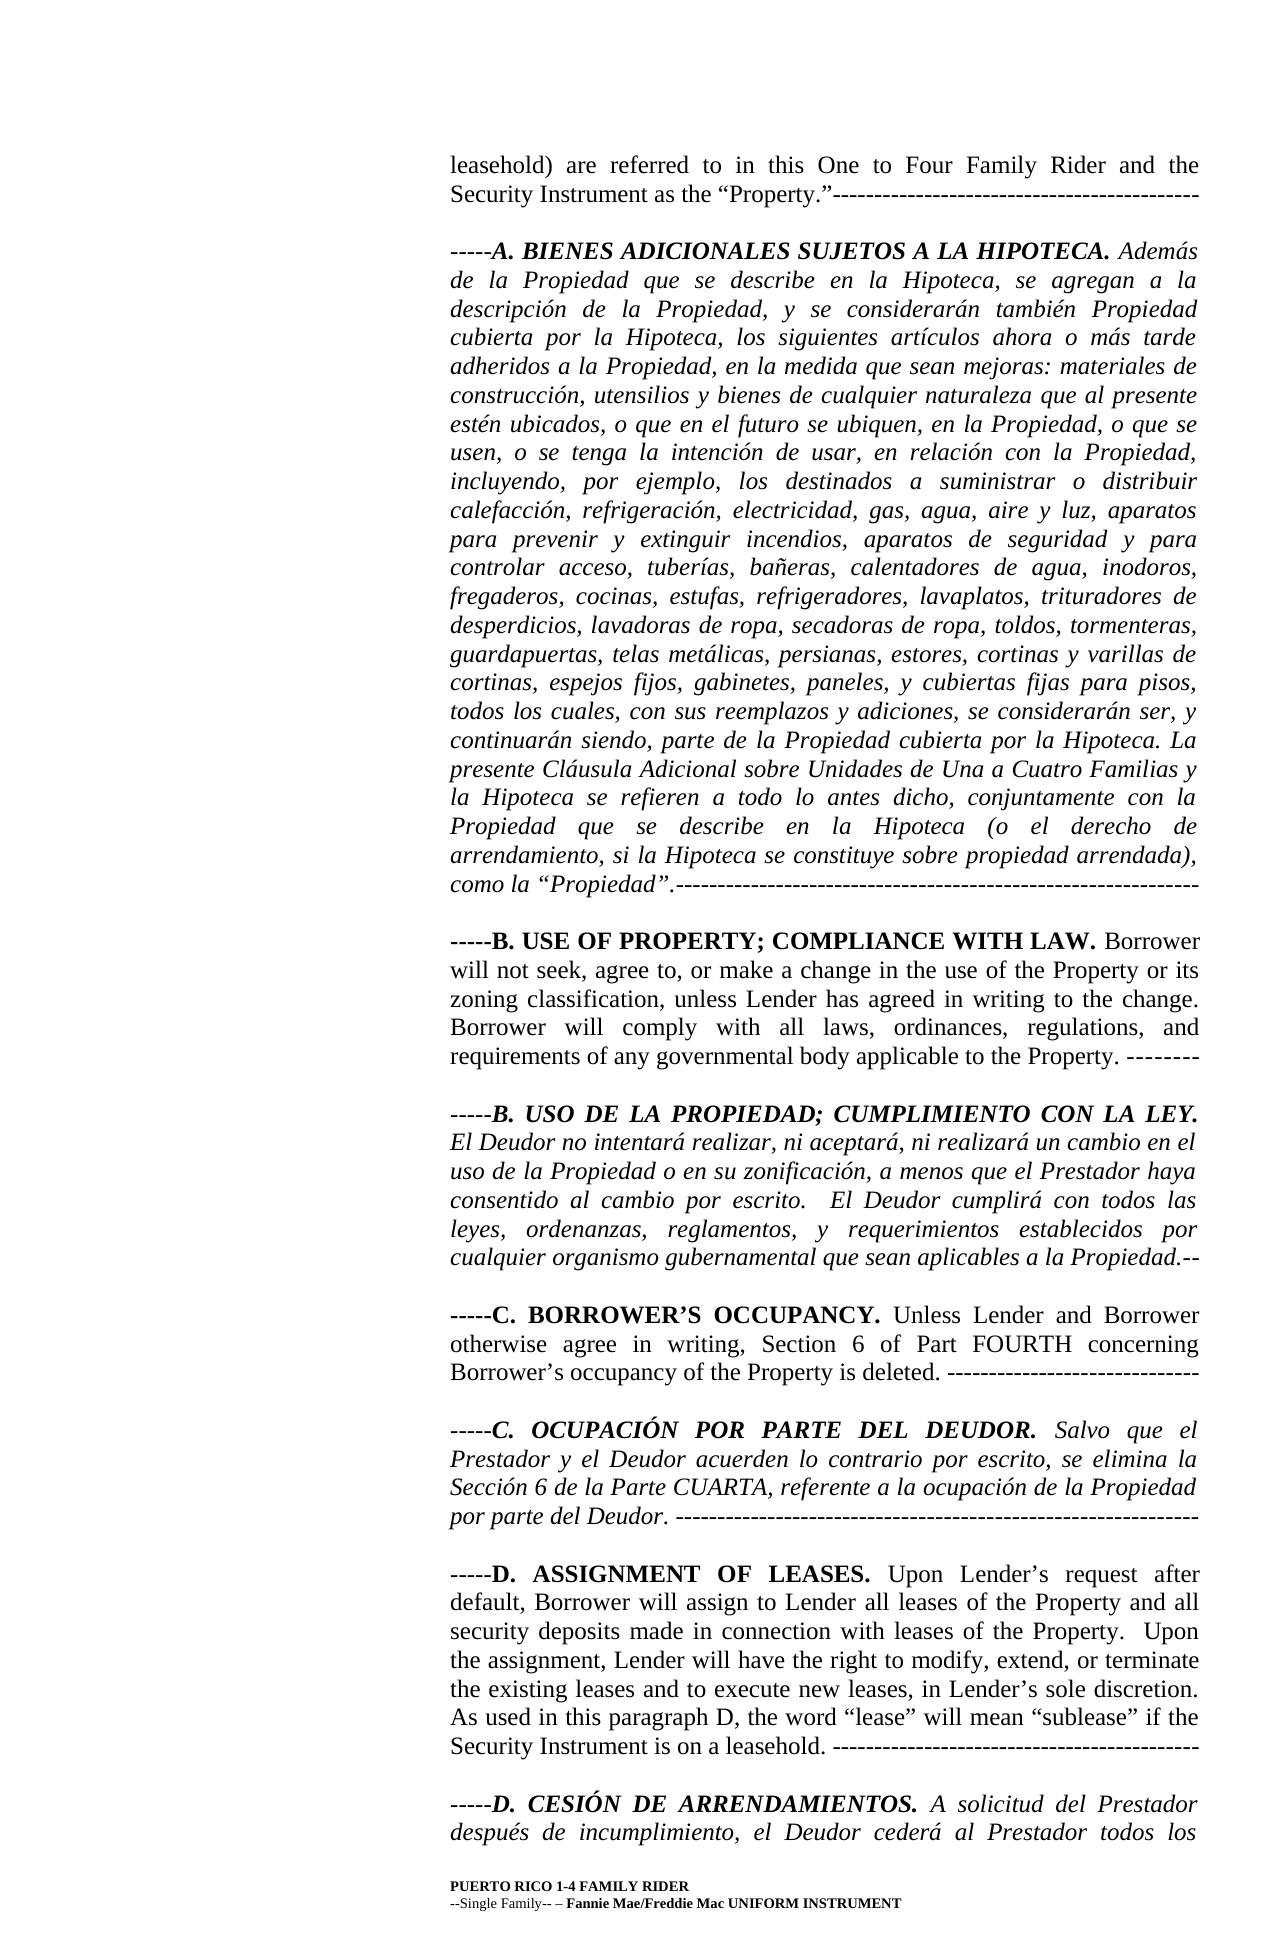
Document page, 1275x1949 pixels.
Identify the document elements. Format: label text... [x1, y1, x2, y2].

text -----C. OCUPACIÓN POR PARTE DEL DEUDOR. Salvo que el Prestador y el Deudor acuerden lo contrario por escrito, se elimina la Sección 6 de la Parte CUARTA, referente a la ocupación de la Propiedad por parte del Deudor. [450, 1415, 1200, 1530]
text -----B. USE OF PROPERTY; COMPLIANCE WITH LAW. Borrower will not seek, agree to, or make a change in the use of the Property or its zoning classification, unless Lender has agreed in writing to the change. Borrower will comply with all laws, ordinances, regulations, and requirements of any governmental body applicable to the Property. [450, 926, 1200, 1070]
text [450, 1789, 1200, 1846]
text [450, 150, 1200, 207]
text -----C. BORROWER’S OCCUPANCY. Unless Lender and Borrower otherwise agree in writing, Section 6 of Part FOURTH concerning Borrower’s occupancy of the Property is deleted. [450, 1300, 1200, 1386]
text -----A. BIENES ADICIONALES SUJETOS A LA HIPOTECA. Además de la Propiedad que se describe en la Hipoteca, se agregan a la descripción de la Propiedad, y se considerarán también Propiedad cubierta por la Hipoteca, los siguientes artículos ahora o más tarde adheridos a la Propiedad, en la medida que sean mejoras: materiales de construcción, utensilios y bienes de cualquier naturaleza que al presente estén ubicados, o que en el futuro se ubiquen, en la Propiedad, o que se usen, o se tenga la intención de usar, en relación con la Propiedad, incluyendo, por ejemplo, los destinados a suministrar o distribuir calefacción, refrigeración, electricidad, gas, agua, aire y luz, aparatos para prevenir y extinguir incendios, aparatos de seguridad y para controlar acceso, tuberías, bañeras, calentadores de agua, inodoros, fregaderos, cocinas, estufas, refrigeradores, lavaplatos, trituradores de desperdicios, lavadoras de ropa, secadoras de ropa, toldos, tormenteras, guardapuertas, telas metálicas, persianas, estores, cortinas y varillas de cortinas, espejos fijos, gabinetes, paneles, y cubiertas fijas para pisos, todos los cuales, con sus reemplazos y adiciones, se considerarán ser, y continuarán siendo, parte de la Propiedad cubierta por la Hipoteca. La presente Cláusula Adicional sobre Unidades de Una a Cuatro Familias y la Hipoteca se refieren a todo lo antes dicho, conjuntamente con la Propiedad que se describe en la Hipoteca (o el derecho de arrendamiento, si la Hipoteca se constituye sobre propiedad arrendada), como la “Propiedad”. [450, 236, 1200, 897]
text -----D. ASSIGNMENT OF LEASES. Upon Lender’s request after default, Borrower will assign to Lender all leases of the Property and all security deposits made in connection with leases of the Property. Upon the assignment, Lender will have the right to modify, extend, or terminate the existing leases and to execute new leases, in Lender’s sole discretion. As used in this paragraph D, the word “lease” will mean “sublease” if the Security Instrument is on a leasehold. [450, 1559, 1200, 1760]
text -----B. USO DE LA PROPIEDAD; CUMPLIMIENTO CON LA LEY. El Deudor no intentará realizar, ni aceptará, ni realizará un cambio en el uso de la Propiedad o en su zonificación, a menos que el Prestador haya consentido al cambio por escrito. El Deudor cumplirá con todos las leyes, ordenanzas, reglamentos, y requerimientos establecidos por cualquier organismo gubernamental que sean aplicables a la Propiedad. [450, 1099, 1200, 1271]
